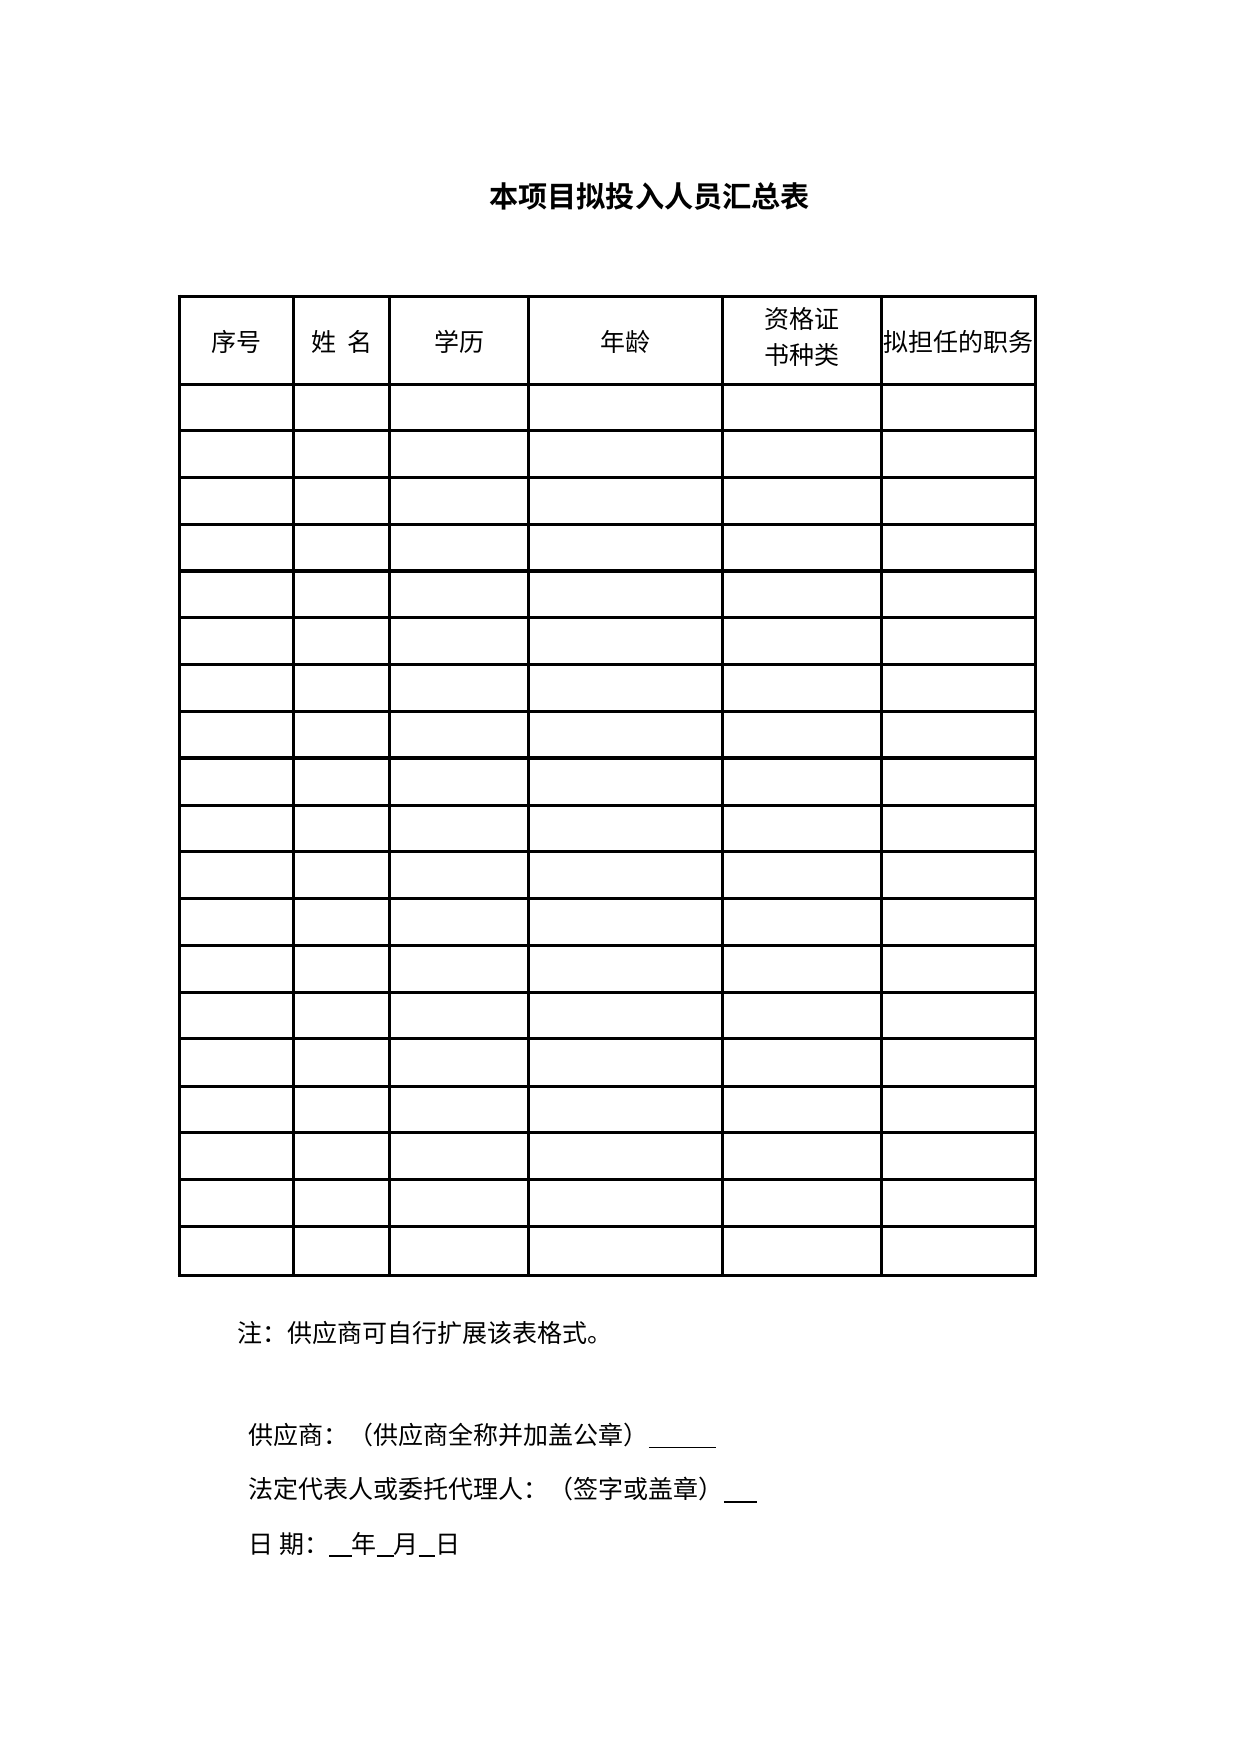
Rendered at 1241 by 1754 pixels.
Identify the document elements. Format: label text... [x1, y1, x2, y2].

table_cell [724, 573, 880, 616]
table_cell [181, 947, 292, 991]
table_cell [530, 479, 721, 523]
table_cell [181, 666, 292, 710]
table_cell [391, 713, 527, 756]
table_cell [295, 386, 388, 429]
table_cell [181, 432, 292, 476]
table_cell [391, 1228, 527, 1273]
table_cell [181, 1181, 292, 1225]
table_cell [724, 1181, 880, 1225]
table_cell [295, 1088, 388, 1131]
table_cell [295, 619, 388, 663]
table_cell [391, 1088, 527, 1131]
table_cell [724, 479, 880, 523]
table_header 拟担任的职务 [883, 298, 1034, 382]
table_cell [724, 994, 880, 1037]
table_cell [883, 947, 1034, 991]
table_cell [391, 853, 527, 897]
table_cell [295, 1134, 388, 1178]
table_cell [181, 573, 292, 616]
table_cell [883, 619, 1034, 663]
table_cell [724, 1088, 880, 1131]
table_cell [724, 666, 880, 710]
table_cell [181, 713, 292, 756]
table_cell [530, 386, 721, 429]
table_cell [391, 573, 527, 616]
table_cell [530, 760, 721, 804]
table_cell [295, 1228, 388, 1273]
table_cell [391, 479, 527, 523]
table_cell [883, 713, 1034, 756]
table_cell [530, 666, 721, 710]
table_cell [883, 386, 1034, 429]
table_cell [724, 526, 880, 569]
table_cell [530, 713, 721, 756]
table_cell [530, 1088, 721, 1131]
table_cell [530, 900, 721, 944]
table_cell [724, 807, 880, 850]
table_cell [295, 479, 388, 523]
table_cell [724, 619, 880, 663]
table_cell [295, 432, 388, 476]
table_cell [883, 900, 1034, 944]
table_cell [181, 1088, 292, 1131]
table_cell [883, 1088, 1034, 1131]
table_cell [724, 386, 880, 429]
table_cell [530, 619, 721, 663]
table_cell [295, 947, 388, 991]
table_cell [724, 760, 880, 804]
table_cell [530, 1181, 721, 1225]
table_cell [181, 526, 292, 569]
table_cell [724, 853, 880, 897]
table_cell [181, 900, 292, 944]
table_cell [181, 853, 292, 897]
table_cell [724, 947, 880, 991]
table_cell [883, 479, 1034, 523]
table_cell [883, 994, 1034, 1037]
table_cell [530, 432, 721, 476]
table_cell [724, 432, 880, 476]
table_cell [181, 760, 292, 804]
table_cell [181, 1040, 292, 1084]
table_cell [391, 526, 527, 569]
table_cell [391, 666, 527, 710]
table_cell [391, 994, 527, 1037]
table_header 学历 [391, 298, 527, 382]
table_cell [883, 1181, 1034, 1225]
table_cell [724, 713, 880, 756]
table_cell [181, 994, 292, 1037]
table_cell [724, 1040, 880, 1084]
table_cell [530, 1134, 721, 1178]
table_cell [181, 1228, 292, 1273]
table_cell [391, 760, 527, 804]
table_cell [530, 947, 721, 991]
table_cell [391, 947, 527, 991]
table_cell [530, 853, 721, 897]
table_cell [295, 807, 388, 850]
table_cell [295, 760, 388, 804]
table_header 资格证 书种类 [724, 298, 880, 382]
table_cell [530, 994, 721, 1037]
table_cell [530, 1228, 721, 1273]
table_cell [883, 760, 1034, 804]
table_cell [181, 386, 292, 429]
table_cell [295, 853, 388, 897]
table_cell [391, 1181, 527, 1225]
table_cell [295, 1181, 388, 1225]
text 本项目拟投入人员汇总表 [187, 162, 1053, 227]
table_cell [391, 1040, 527, 1084]
table_cell [295, 1040, 388, 1084]
table_cell [724, 900, 880, 944]
table_cell [391, 807, 527, 850]
table_header 序号 [181, 298, 292, 382]
table_cell [530, 1040, 721, 1084]
table_cell [295, 994, 388, 1037]
table_cell [724, 1134, 880, 1178]
table_cell [181, 1134, 292, 1178]
table_cell [295, 526, 388, 569]
text 法定代表人或委托代理人：（签字或盖章） [187, 1470, 1053, 1506]
table_header 年龄 [530, 298, 721, 382]
table_cell [530, 526, 721, 569]
text 日 期： 年 月 日 [187, 1524, 1053, 1561]
table_cell [391, 386, 527, 429]
table_cell [883, 1040, 1034, 1084]
table_cell [883, 807, 1034, 850]
table_cell [295, 573, 388, 616]
text 供应商：（供应商全称并加盖公章） [187, 1416, 1053, 1452]
table_cell [181, 479, 292, 523]
table_cell [724, 1228, 880, 1273]
table_cell [295, 666, 388, 710]
table_cell [883, 1134, 1034, 1178]
table_cell [181, 807, 292, 850]
table_header 姓 名 [295, 298, 388, 382]
table_cell [391, 432, 527, 476]
table_cell [391, 900, 527, 944]
table_cell [883, 853, 1034, 897]
table_cell [391, 1134, 527, 1178]
table_cell [883, 1228, 1034, 1273]
table_cell [295, 900, 388, 944]
table_cell [883, 526, 1034, 569]
table_cell [530, 807, 721, 850]
table_cell [883, 666, 1034, 710]
table_cell [883, 432, 1034, 476]
table_cell [883, 573, 1034, 616]
table_cell [181, 619, 292, 663]
table_cell [391, 619, 527, 663]
table_cell [530, 573, 721, 616]
text 注：供应商可自行扩展该表格式。 [187, 292, 1053, 1364]
table_cell [295, 713, 388, 756]
